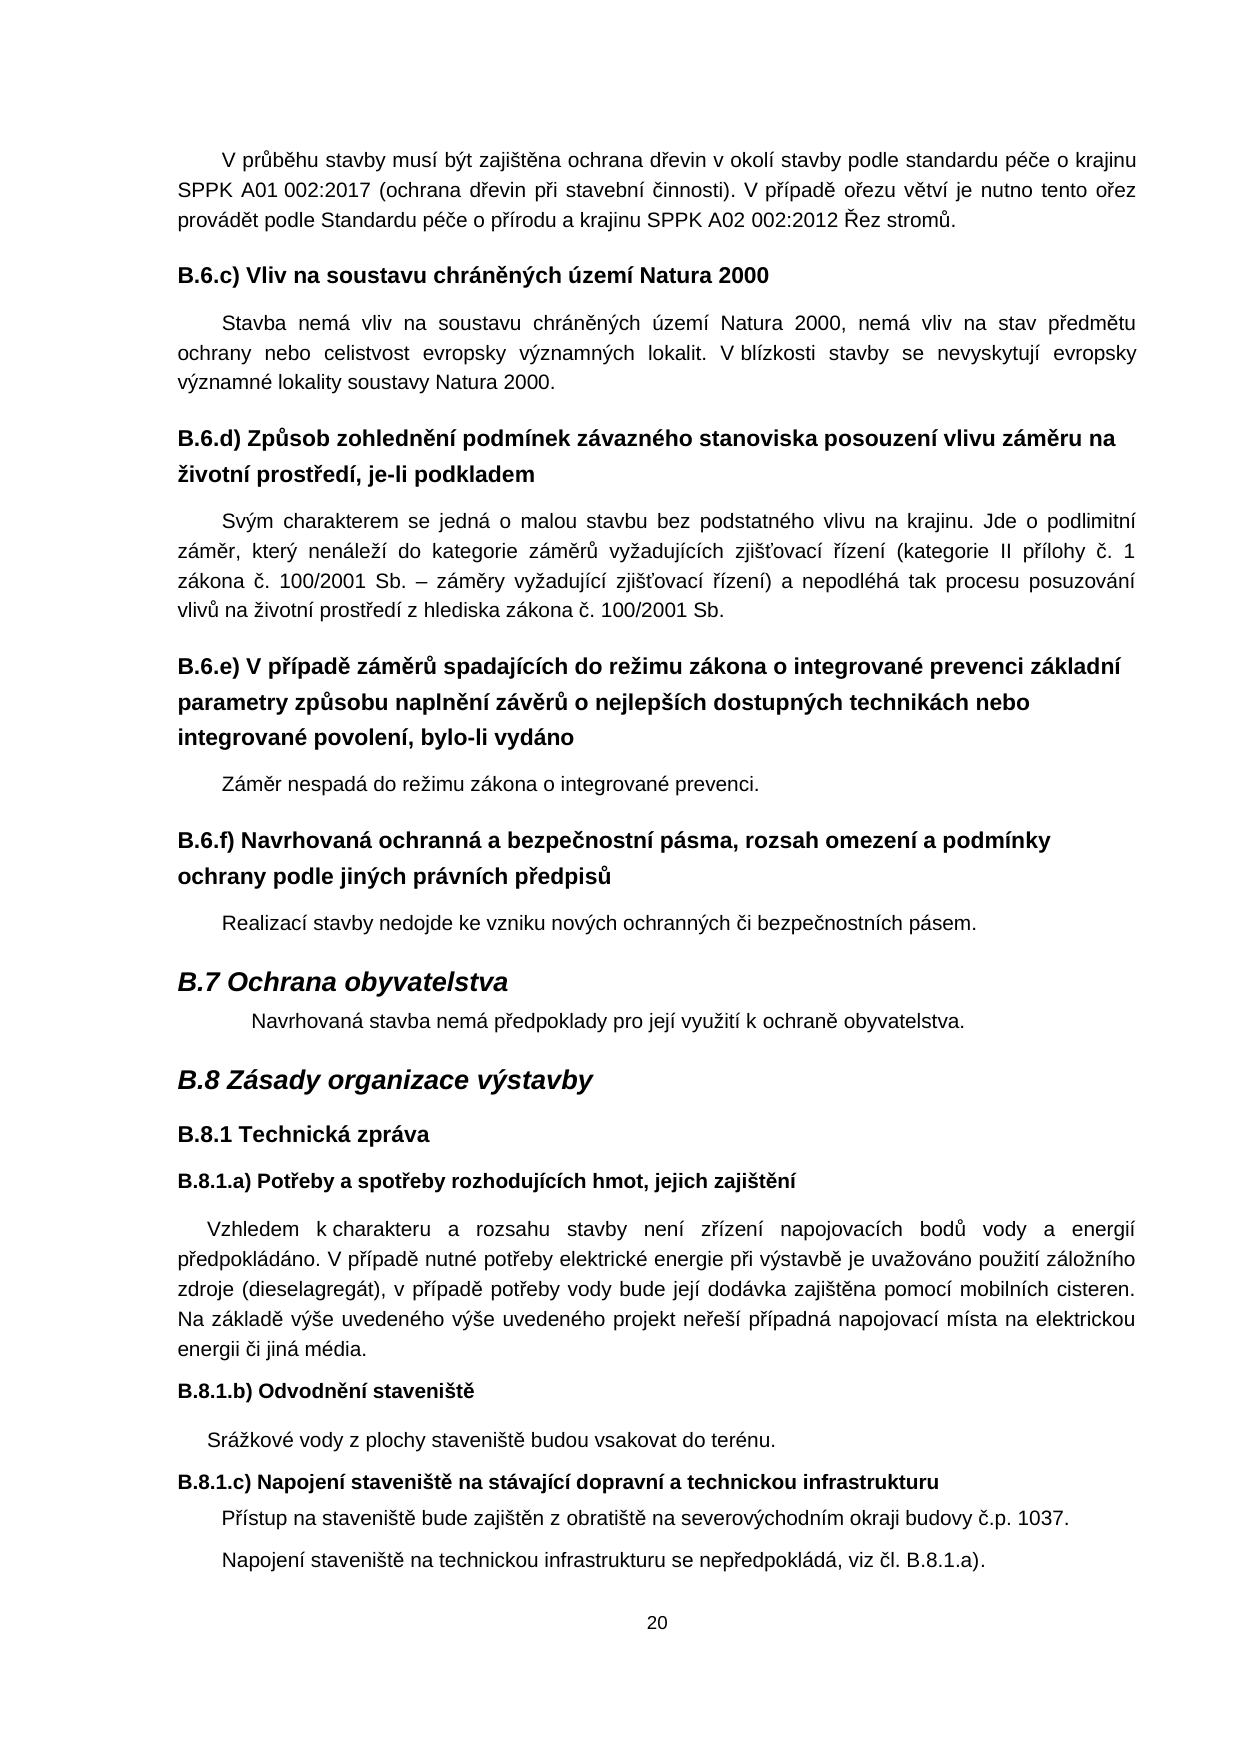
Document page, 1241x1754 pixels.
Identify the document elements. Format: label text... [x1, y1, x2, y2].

text Stavba nemá vliv na soustavu chráněných území Natura 2000, nemá vliv na stav předmětu ochrany nebo celistvost evropsky významných lokalit. V blízkosti stavby se nevyskytují evropsky významné lokality soustavy Natura 2000. [177, 310, 1137, 394]
text B.8.1.b) Odvodnění staveniště [177, 1379, 1137, 1403]
text Realizací stavby nedojde ke vzniku nových ochranných či bezpečnostních pásem. [177, 911, 1137, 935]
subtitle B.6.d) Způsob zohlednění podmínek závazného stanoviska posouzení vlivu záměru na životní prostředí, je-li podkladem [177, 425, 1137, 487]
subtitle B.6.e) V případě záměrů spadajících do režimu zákona o integrované prevenci základní parametry způsobu naplnění závěrů o nejlepších dostupných technikách nebo integrované povolení, bylo-li vydáno [177, 653, 1137, 751]
text Záměr nespadá do režimu zákona o integrované prevenci. [177, 772, 1137, 796]
text Vzhledem k charakteru a rozsahu stavby není zřízení napojovacích bodů vody a energií předpokládáno. V případě nutné potřeby elektrické energie při výstavbě je uvažováno použití záložního zdroje (dieselagregát), v případě potřeby vody bude její dodávka zajištěna pomocí mobilních cisteren. Na základě výše uvedeného výše uvedeného projekt neřeší případná napojovací místa na elektrickou energii či jiná média. [177, 1217, 1137, 1361]
subtitle B.6.f) Navrhovaná ochranná a bezpečnostní pásma, rozsah omezení a podmínky ochrany podle jiných právních předpisů [177, 827, 1137, 889]
subtitle B.8 Zásady organizace výstavby [177, 1064, 1137, 1096]
text B.8.1.a) Potřeby a spotřeby rozhodujících hmot, jejich zajištění [177, 1168, 1137, 1192]
text Přístup na staveniště bude zajištěn z obratiště na severovýchodním okraji budovy č.p. 1037. [177, 1506, 1137, 1530]
subtitle B.7 Ochrana obyvatelstva [177, 966, 1137, 997]
subtitle B.8.1 Technická zpráva [177, 1121, 1137, 1147]
subtitle B.6.c) Vliv na soustavu chráněných území Natura 2000 [177, 262, 1137, 289]
text B.8.1.c) Napojení staveniště na stávající dopravní a technickou infrastrukturu [177, 1470, 1137, 1494]
text V průběhu stavby musí být zajištěna ochrana dřevin v okolí stavby podle standardu péče o krajinu SPPK A01 002:2017 (ochrana dřevin při stavební činnosti). V případě ořezu větví je nutno tento ořez provádět podle Standardu péče o přírodu a krajinu SPPK A02 002:2012 Řez stromů. [177, 148, 1137, 231]
text Svým charakterem se jedná o malou stavbu bez podstatného vlivu na krajinu. Jde o podlimitní záměr, který nenáleží do kategorie záměrů vyžadujících zjišťovací řízení (kategorie II přílohy č. 1 zákona č. 100/2001 Sb. – záměry vyžadující zjišťovací řízení) a nepodléhá tak procesu posuzování vlivů na životní prostředí z hlediska zákona č. 100/2001 Sb. [177, 509, 1137, 622]
text Napojení staveniště na technickou infrastrukturu se nepředpokládá, viz čl. B.8.1.a). [177, 1548, 1137, 1572]
text Navrhovaná stavba nemá předpoklady pro její využití k ochraně obyvatelstva. [177, 1009, 1137, 1033]
text Srážkové vody z plochy staveniště budou vsakovat do terénu. [177, 1427, 1137, 1451]
